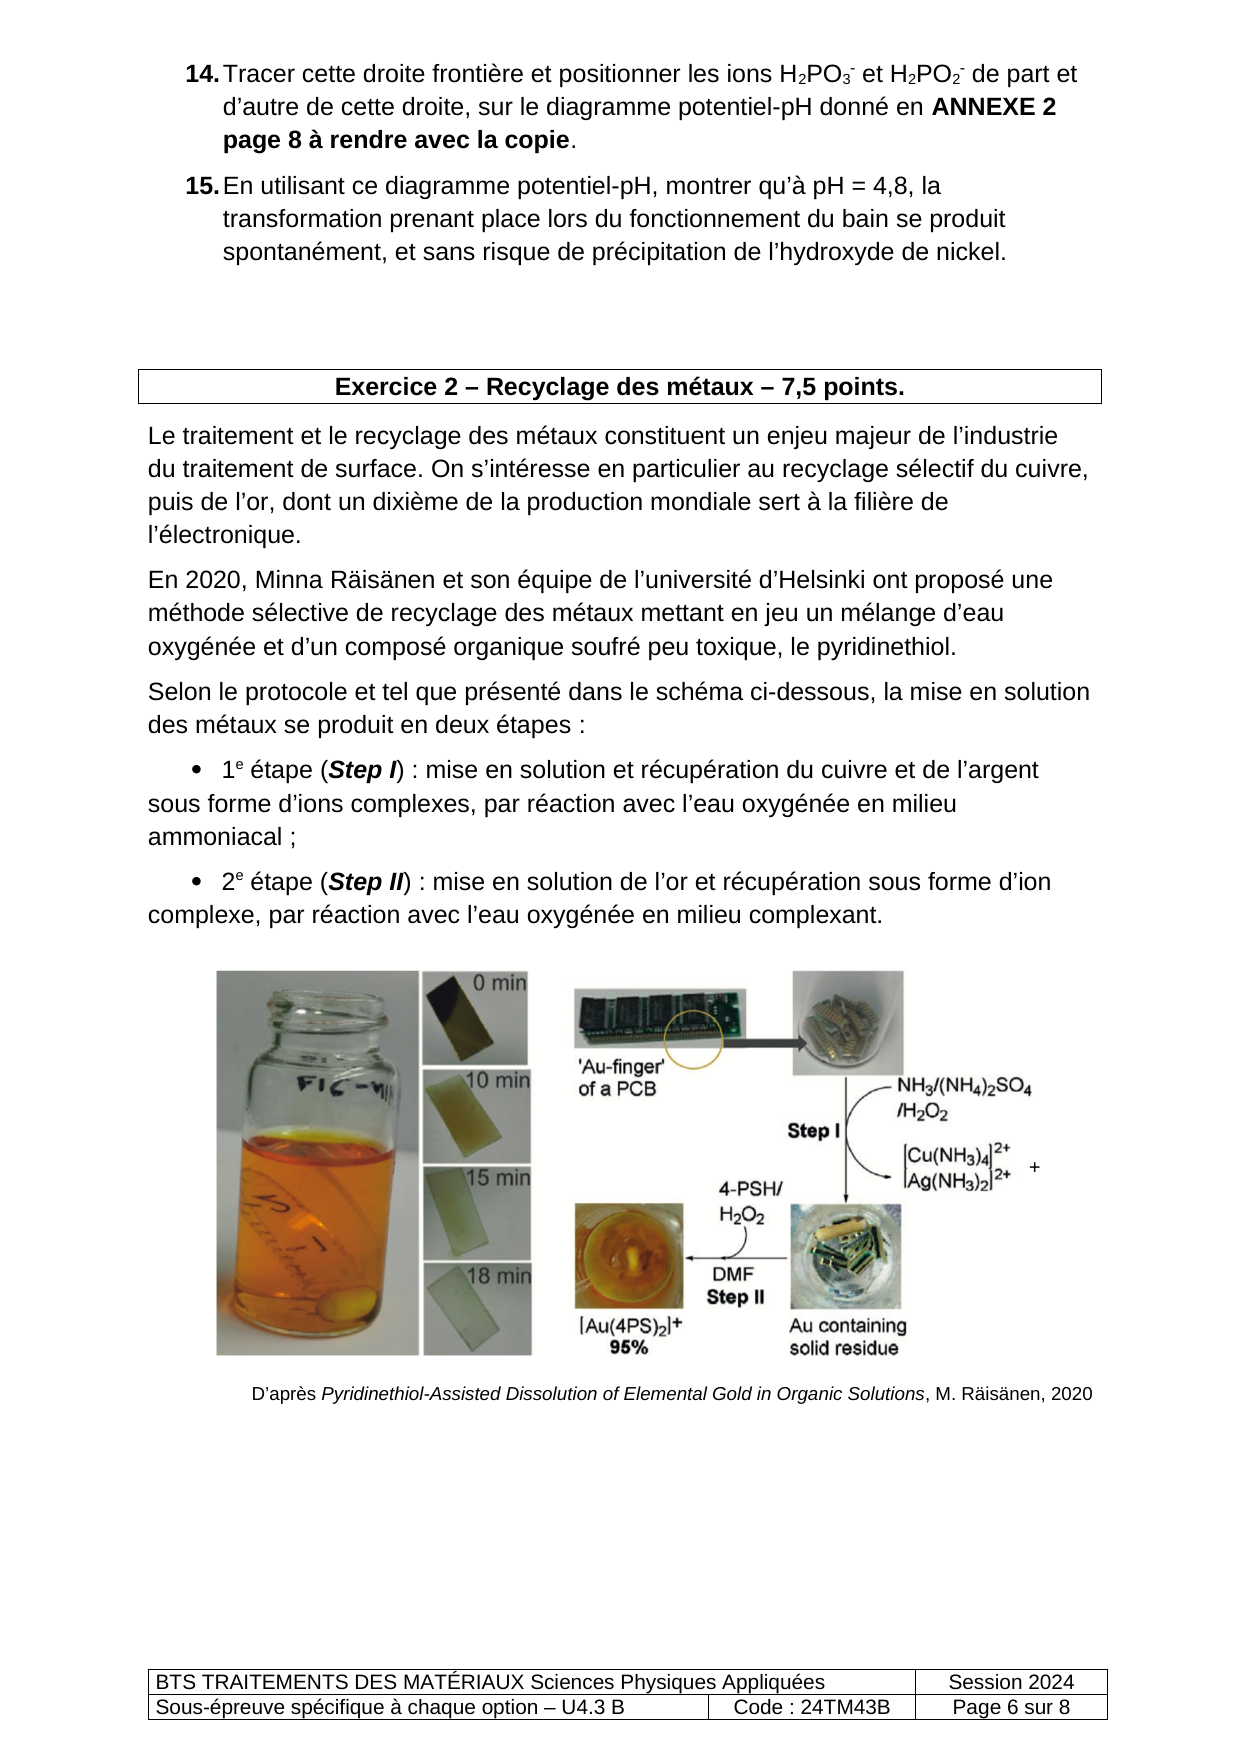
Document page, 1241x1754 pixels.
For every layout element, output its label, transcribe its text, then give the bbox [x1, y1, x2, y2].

text Le traitement et le recyclage des métaux constituent un enjeu majeur de l’industrie du traitement de surface. On s’intéresse en particulier au recyclage sélectif du cuivre, puis de l’or, dont un dixième de la production mondiale sert à la filière de l’électronique. [148, 421, 1093, 549]
picture [196, 945, 1044, 1367]
text Selon le protocole et tel que présenté dans le schéma ci-dessous, la mise en solution des métaux se produit en deux étapes : [148, 677, 1093, 739]
list En utilisant ce diagramme potentiel-pH, montrer qu’à pH = 4,8, la transformation prenant place lors du fonctionnement du bain se produit spontanément, et sans risque de précipitation de l’hydroxyde de nickel. [185, 171, 1093, 266]
list 2e étape (Step II) : mise en solution de l’or et récupération sous forme d’ion complexe, par réaction avec l’eau oxygénée en milieu complexant. [148, 867, 1093, 929]
text D’après Pyridinethiol-Assisted Dissolution of Elemental Gold in Organic Solutions, M. Räisänen, 2020 [148, 1383, 1093, 1404]
list 1e étape (Step I) : mise en solution et récupération du cuivre et de l’argent sous forme d’ions complexes, par réaction avec l’eau oxygénée en milieu ammoniacal ; [148, 756, 1093, 850]
text Exercice 2 – Recyclage des métaux – 7,5 points. [139, 370, 1101, 403]
list Tracer cette droite frontière et positionner les ions H2PO3 et H2PO2 de part et d’autre de cette droite, sur le diagramme potentiel-pH donné en ANNEXE 2 page 8 à rendre avec la copie. [185, 59, 1093, 154]
text En 2020, Minna Räisänen et son équipe de l’université d’Helsinki ont proposé une méthode sélective de recyclage des métaux mettant en jeu un mélange d’eau oxygénée et d’un composé organique soufré peu toxique, le pyridinethiol. [148, 565, 1093, 660]
